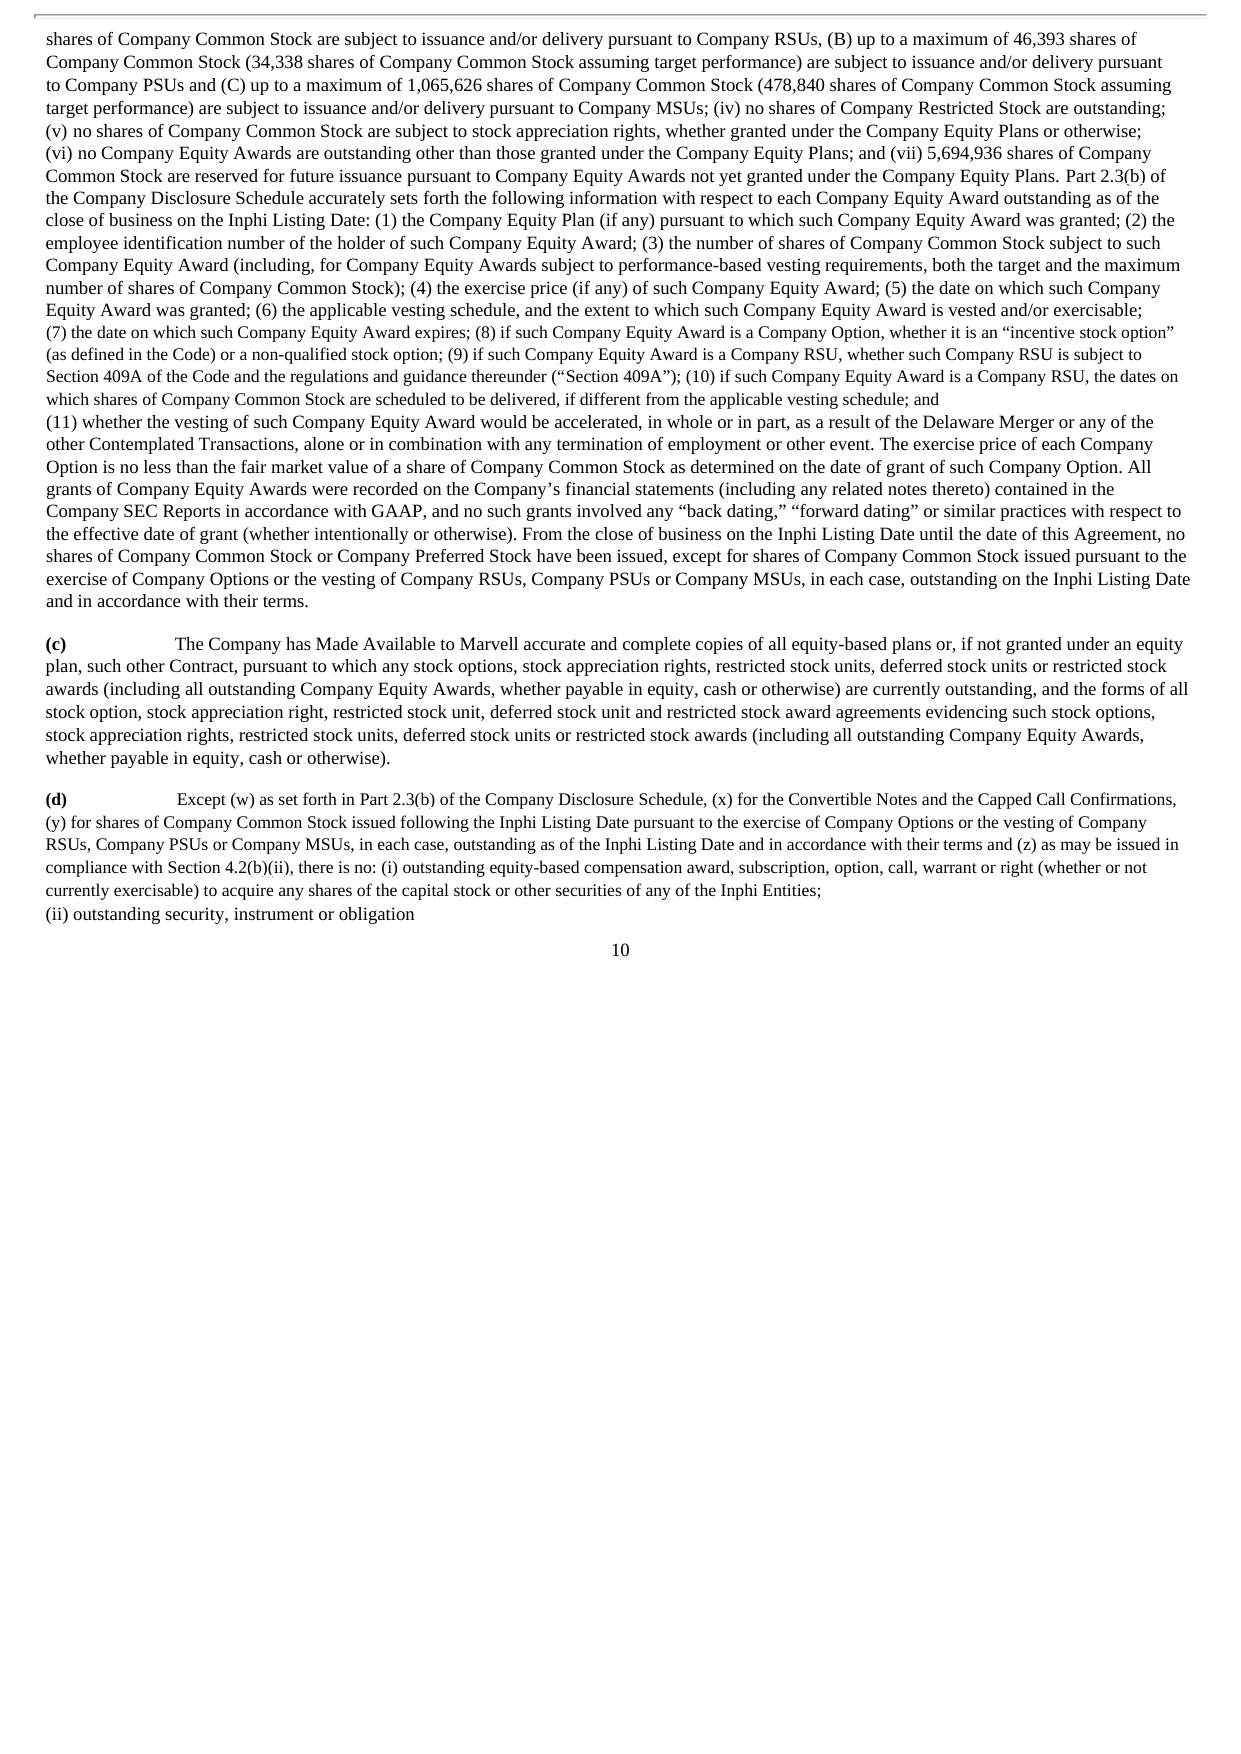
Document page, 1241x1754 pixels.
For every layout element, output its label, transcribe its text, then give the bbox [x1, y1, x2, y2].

text (11) whether the vesting of such Company Equity Award would be accelerated, in whole or in part, as a result of the Delaware Merger or any of the other Contemplated Transactions, alone or in combination with any termination of employment or other event. The exercise price of each Company Option is no less than the fair market value of a share of Company Common Stock as determined on the date of grant of such Company Option. All grants of Company Equity Awards were recorded on the Company’s financial statements (including any related notes thereto) contained in the Company SEC Reports in accordance with GAAP, and no such grants involved any “back dating,” “forward dating” or similar practices with respect to the effective date of grant (whether intentionally or otherwise). From the close of business on the Inphi Listing Date until the date of this Agreement, no shares of Company Common Stock or Company Preferred Stock have been issued, except for shares of Company Common Stock issued pursuant to the exercise of Company Options or the vesting of Company RSUs, Company PSUs or Company MSUs, in each case, outstanding on the Inphi Listing Date and in accordance with their terms. [46, 411, 1192, 612]
picture [34, 14, 1207, 19]
list The Company has Made Available to Marvell accurate and complete copies of all equity-based plans or, if not granted under an equity plan, such other Contract, pursuant to which any stock options, stock appreciation rights, restricted stock units, deferred stock units or restricted stock awards (including all outstanding Company Equity Awards, whether payable in equity, cash or otherwise) are currently outstanding, and the forms of all stock option, stock appreciation right, restricted stock unit, deferred stock unit and restricted stock award agreements evidencing such stock options, stock appreciation rights, restricted stock units, deferred stock units or restricted stock awards (including all outstanding Company Equity Awards, whether payable in equity, cash or otherwise). [45, 632, 1192, 768]
list no shares of Company Common Stock are subject to stock appreciation rights, whether granted under the Company Equity Plans or otherwise; [45, 120, 1192, 141]
text 10 [45, 939, 1195, 960]
list no Company Equity Awards are outstanding other than those granted under the Company Equity Plans; and (vii) 5,694,936 shares of Company Common Stock are reserved for future issuance pursuant to Company Equity Awards not yet granted under the Company Equity Plans. Part 2.3(b) of the Company Disclosure Schedule accurately sets forth the following information with respect to each Company Equity Award outstanding as of the close of business on the Inphi Listing Date: (1) the Company Equity Plan (if any) pursuant to which such Company Equity Award was granted; (2) the employee identification number of the holder of such Company Equity Award; (3) the number of shares of Company Common Stock subject to such Company Equity Award (including, for Company Equity Awards subject to performance-based vesting requirements, both the target and the maximum number of shares of Company Common Stock); (4) the exercise price (if any) of such Company Equity Award; (5) the date on which such Company Equity Award was granted; (6) the applicable vesting schedule, and the extent to which such Company Equity Award is vested and/or exercisable; [45, 142, 1192, 321]
list Except (w) as set forth in Part 2.3(b) of the Company Disclosure Schedule, (x) for the Convertible Notes and the Capped Call Confirmations, (y) for shares of Company Common Stock issued following the Inphi Listing Date pursuant to the exercise of Company Options or the vesting of Company RSUs, Company PSUs or Company MSUs, in each case, outstanding as of the Inphi Listing Date and in accordance with their terms and (z) as may be issued in compliance with Section 4.2(b)(ii), there is no: (i) outstanding equity-based compensation award, subscription, option, call, warrant or right (whether or not currently exercisable) to acquire any shares of the capital stock or other securities of any of the Inphi Entities; [45, 789, 1192, 900]
text shares of Company Common Stock are subject to issuance and/or delivery pursuant to Company RSUs, (B) up to a maximum of 46,393 shares of Company Common Stock (34,338 shares of Company Common Stock assuming target performance) are subject to issuance and/or delivery pursuant to Company PSUs and (C) up to a maximum of 1,065,626 shares of Company Common Stock (478,840 shares of Company Common Stock assuming target performance) are subject to issuance and/or delivery pursuant to Company MSUs; (iv) no shares of Company Restricted Stock are outstanding; [46, 28, 1182, 118]
text (7) the date on which such Company Equity Award expires; (8) if such Company Equity Award is a Company Option, whether it is an “incentive stock option” (as defined in the Code) or a non-qualified stock option; (9) if such Company Equity Award is a Company RSU, whether such Company RSU is subject to Section 409A of the Code and the regulations and guidance thereunder (“Section 409A”); (10) if such Company Equity Award is a Company RSU, the dates on which shares of Company Common Stock are scheduled to be delivered, if different from the applicable vesting schedule; and [46, 322, 1190, 409]
list outstanding security, instrument or obligation [45, 903, 1192, 924]
